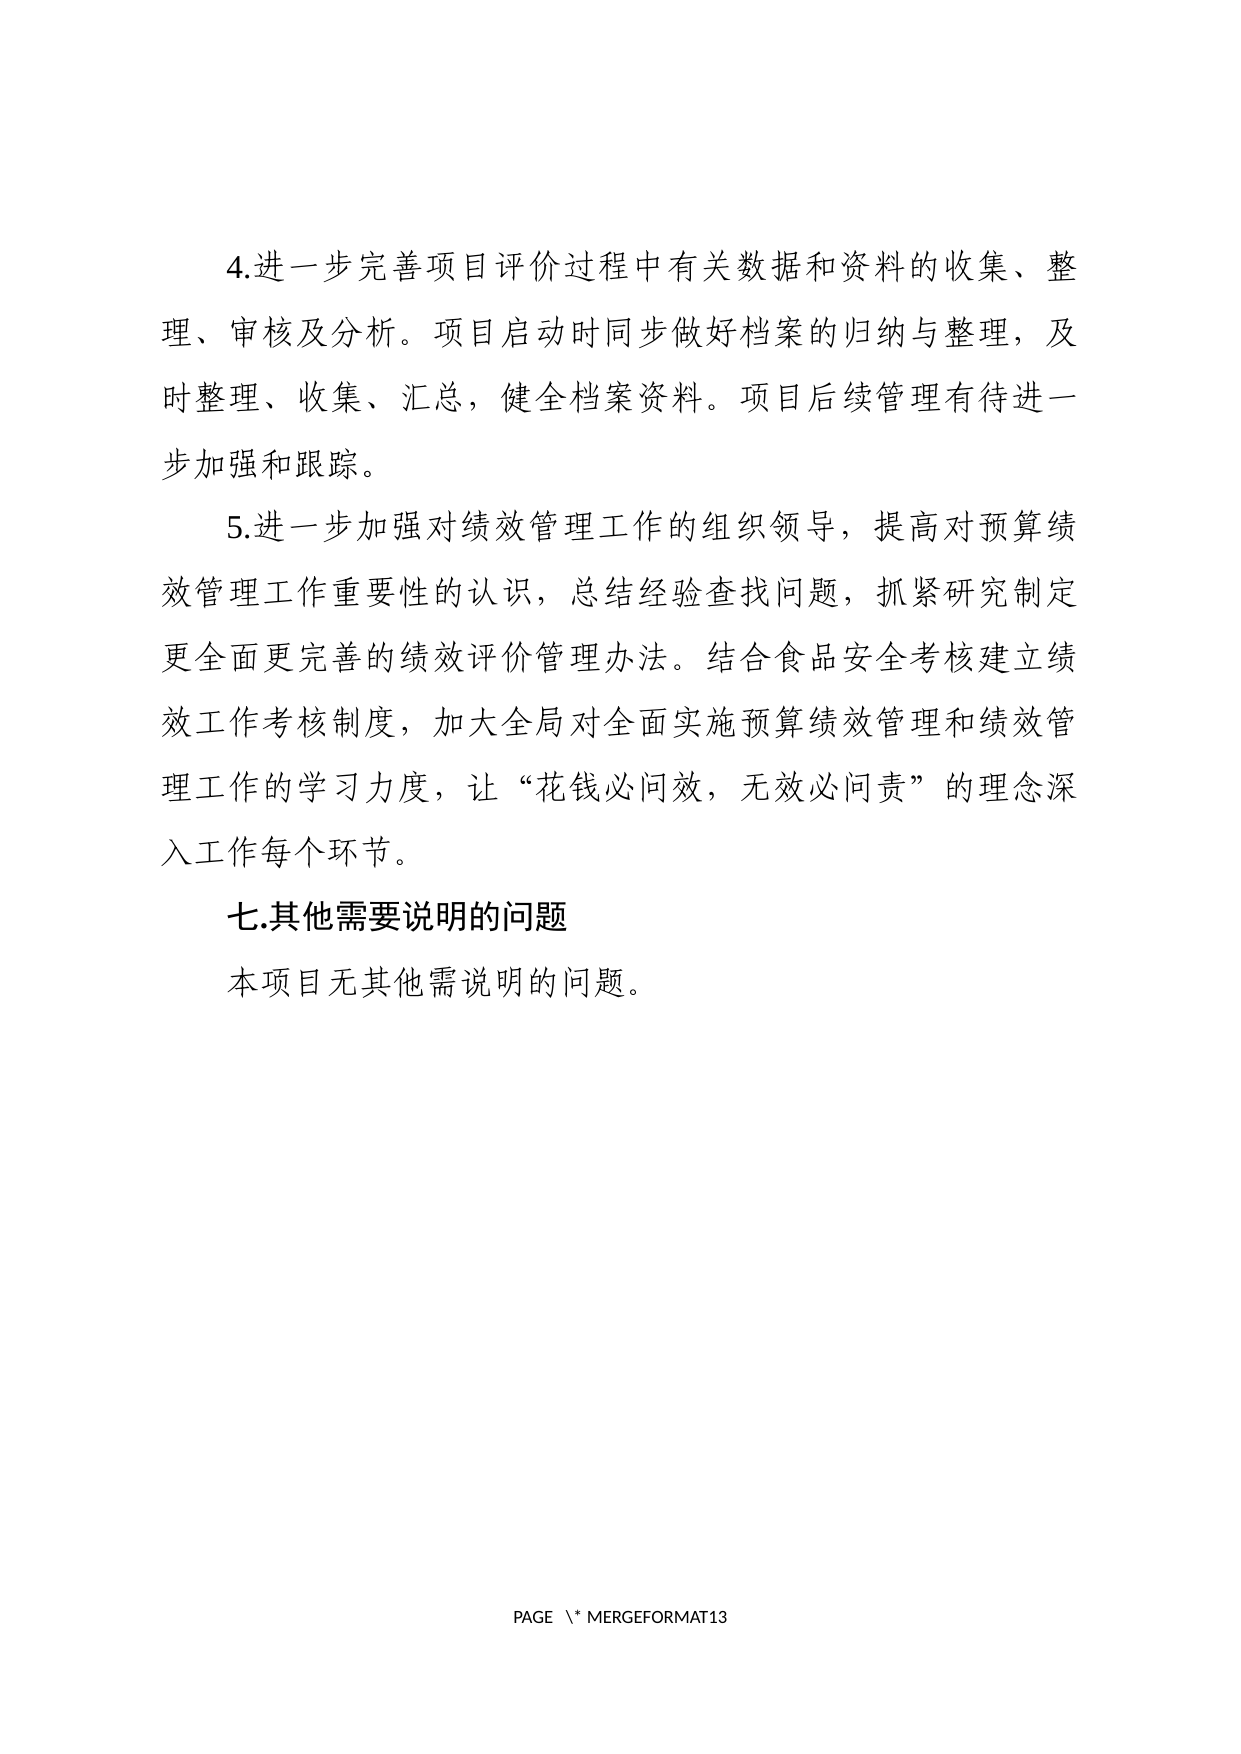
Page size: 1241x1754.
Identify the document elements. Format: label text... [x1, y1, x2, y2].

text 4.进一步完善项目评价过程中有关数据和资料的收集、整理、审核及分析。项目启动时同步做好档案的归纳与整理，及时整理、收集、汇总，健全档案资料。项目后续管理有待进一步加强和跟踪。 [159, 233, 1081, 493]
text 5.进一步加强对绩效管理工作的组织领导，提高对预算绩效管理工作重要性的认识，总结经验查找问题，抓紧研究制定更全面更完善的绩效评价管理办法。结合食品安全考核建立绩效工作考核制度，加大全局对全面实施预算绩效管理和绩效管理工作的学习力度，让“花钱必问效，无效必问责”的理念深入工作每个环节。 [159, 493, 1081, 883]
text 七.其他需要说明的问题 [159, 883, 1081, 948]
text 本项目无其他需说明的问题。 [159, 948, 1081, 1013]
